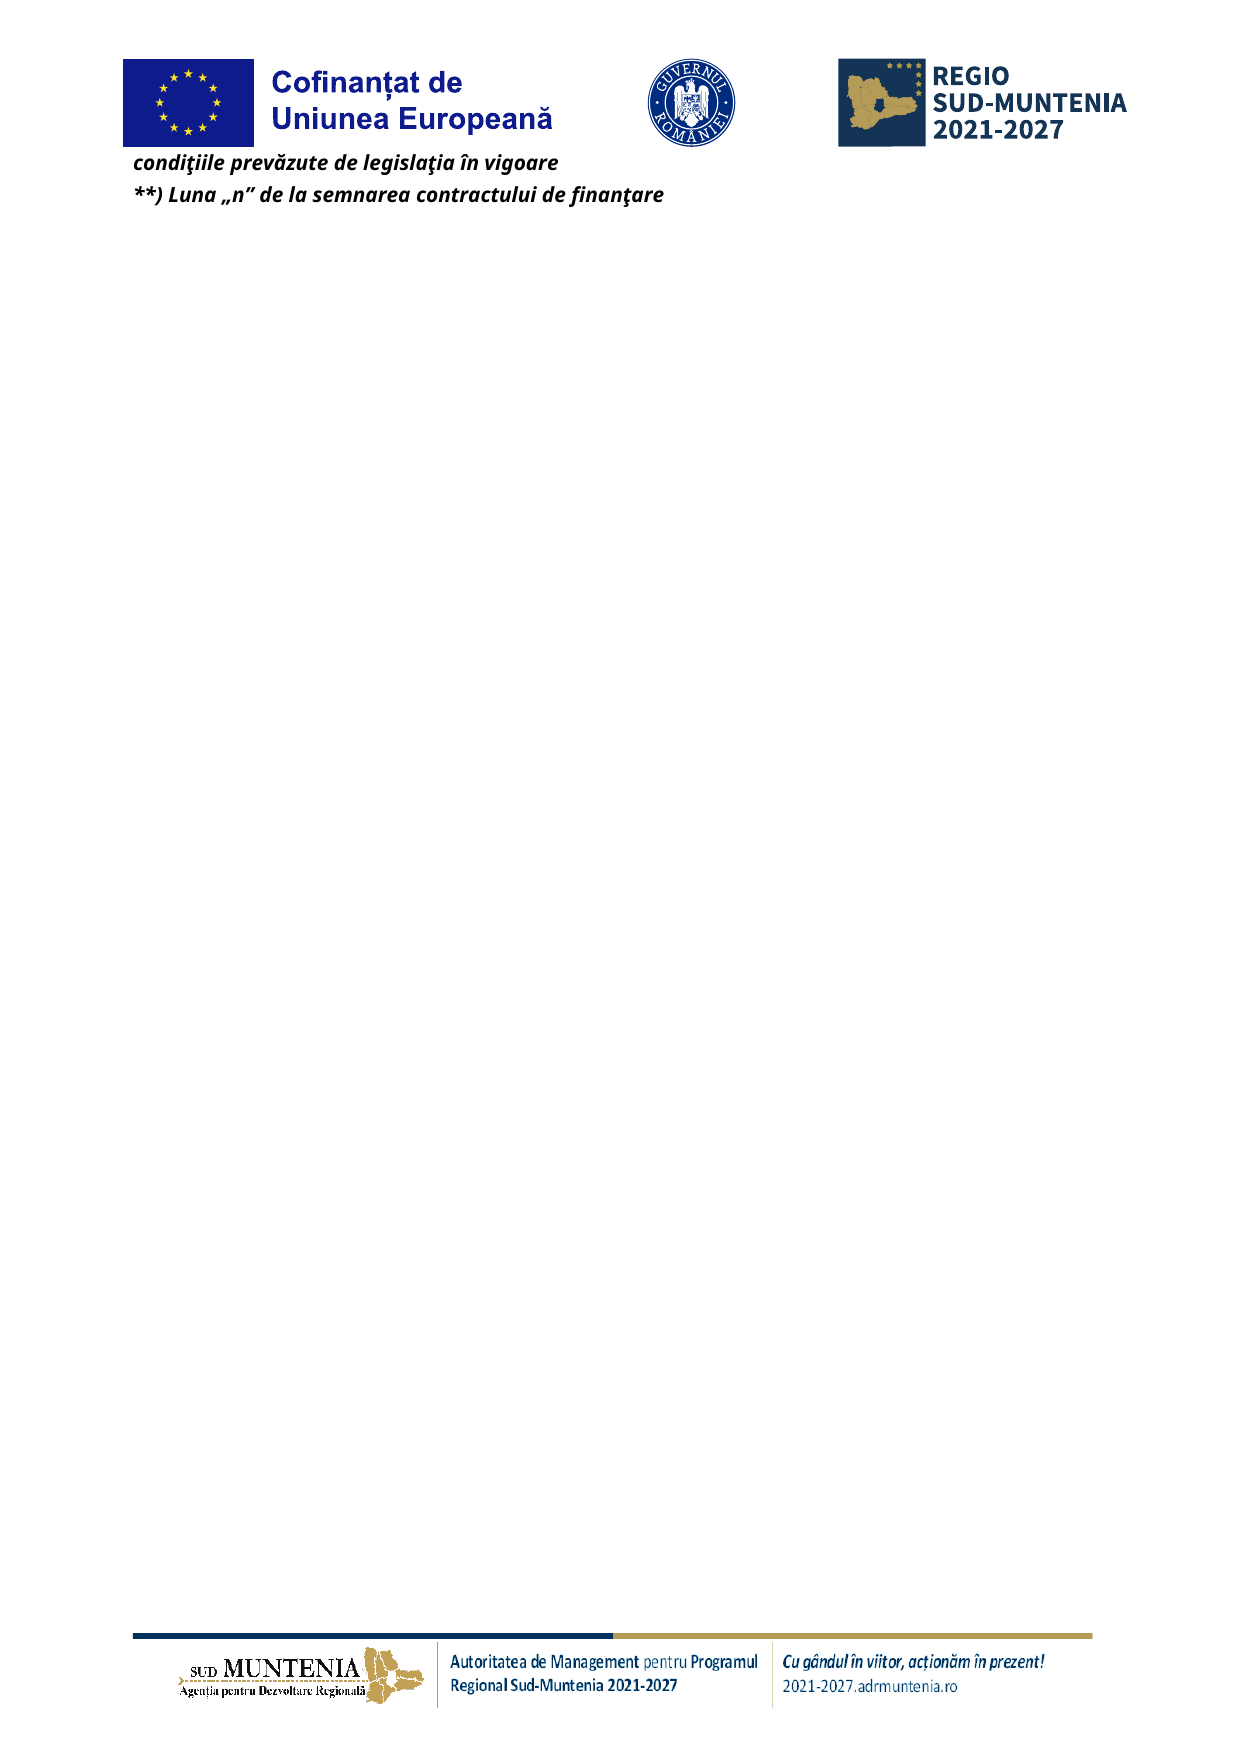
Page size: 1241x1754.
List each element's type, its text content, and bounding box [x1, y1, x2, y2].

text **) Luna „n” de la semnarea contractului de finanţare [133, 180, 1152, 209]
picture [132, 1633, 1093, 1708]
text condiţiile prevăzute de legislaţia în vigoare [133, 148, 1152, 176]
